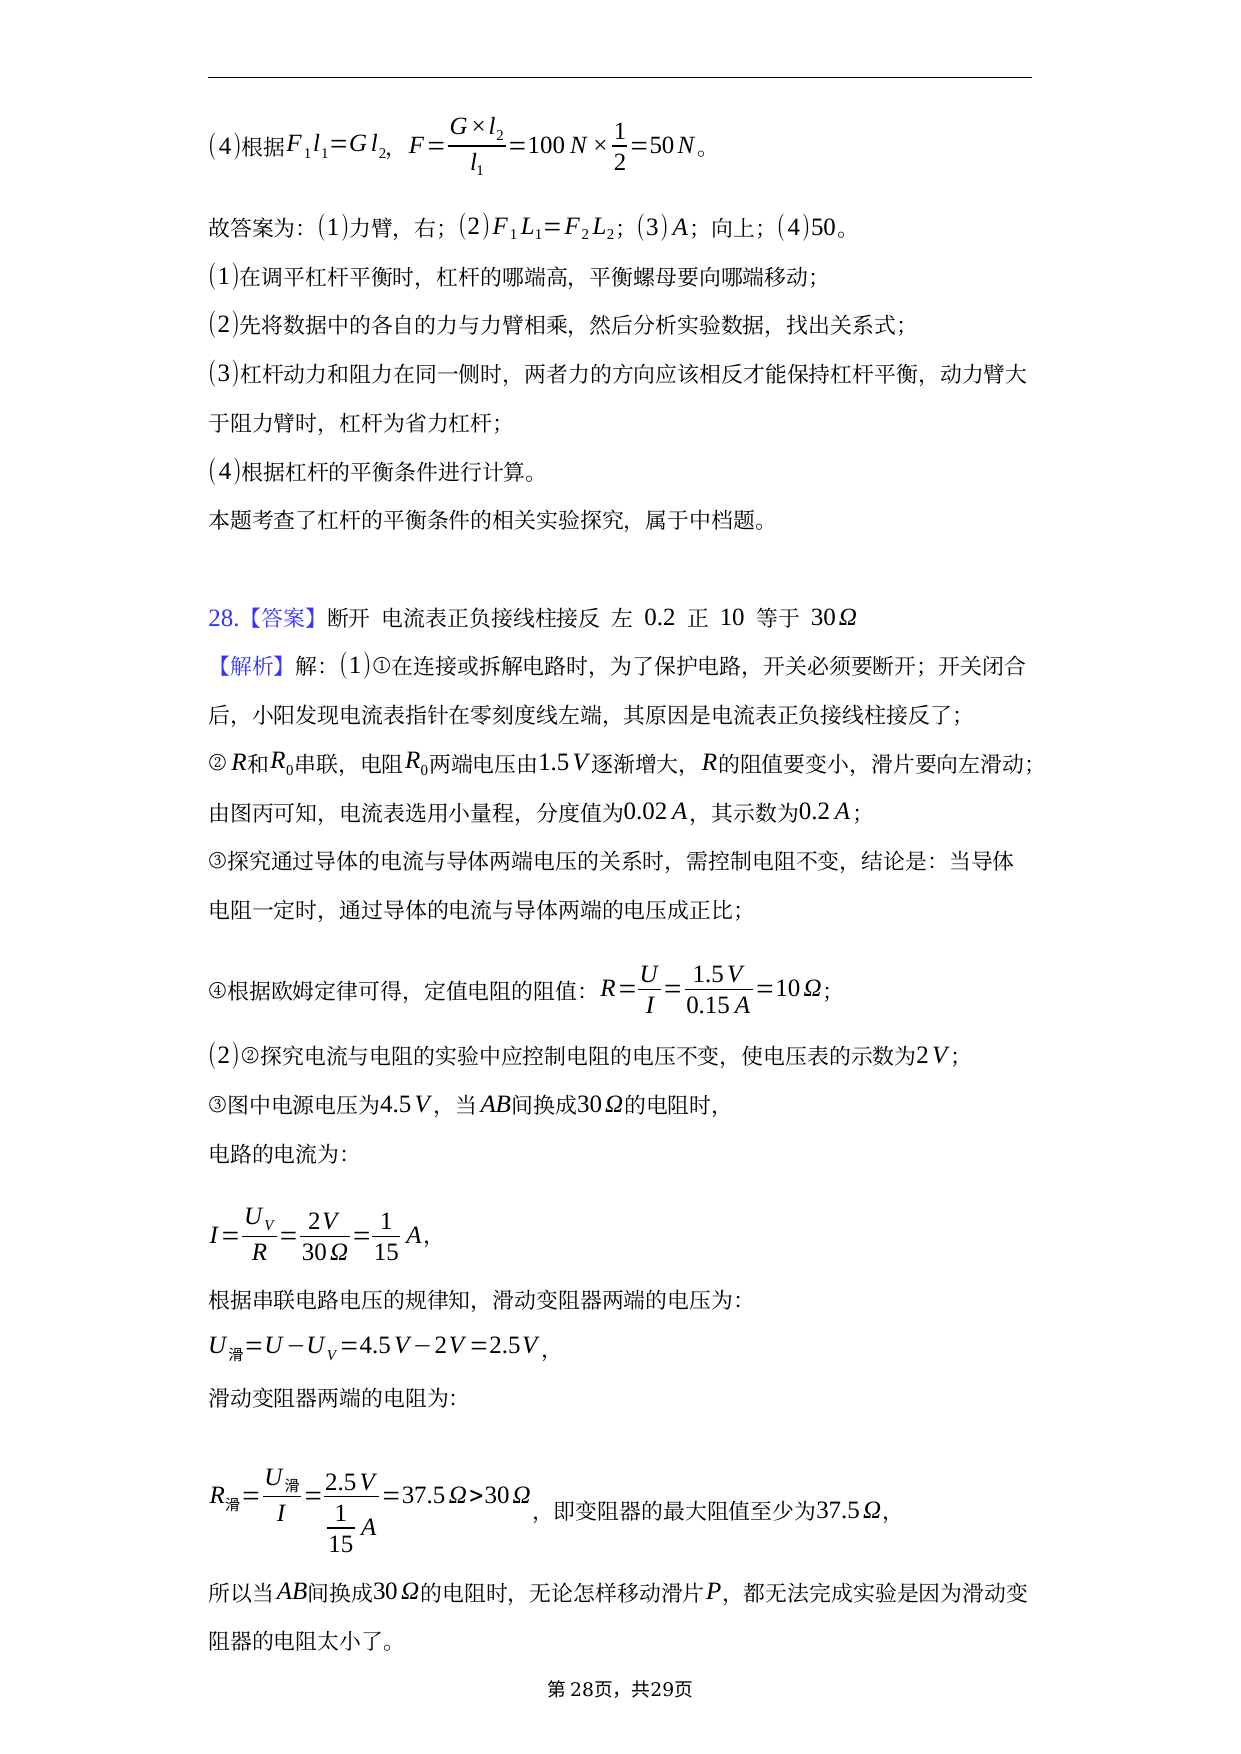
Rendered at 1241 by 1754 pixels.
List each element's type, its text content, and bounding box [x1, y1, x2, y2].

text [208, 649, 1032, 1656]
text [208, 97, 1032, 584]
text 28.【答案】断开 电流表正负接线柱接反 左 正 等于 [208, 601, 1032, 633]
